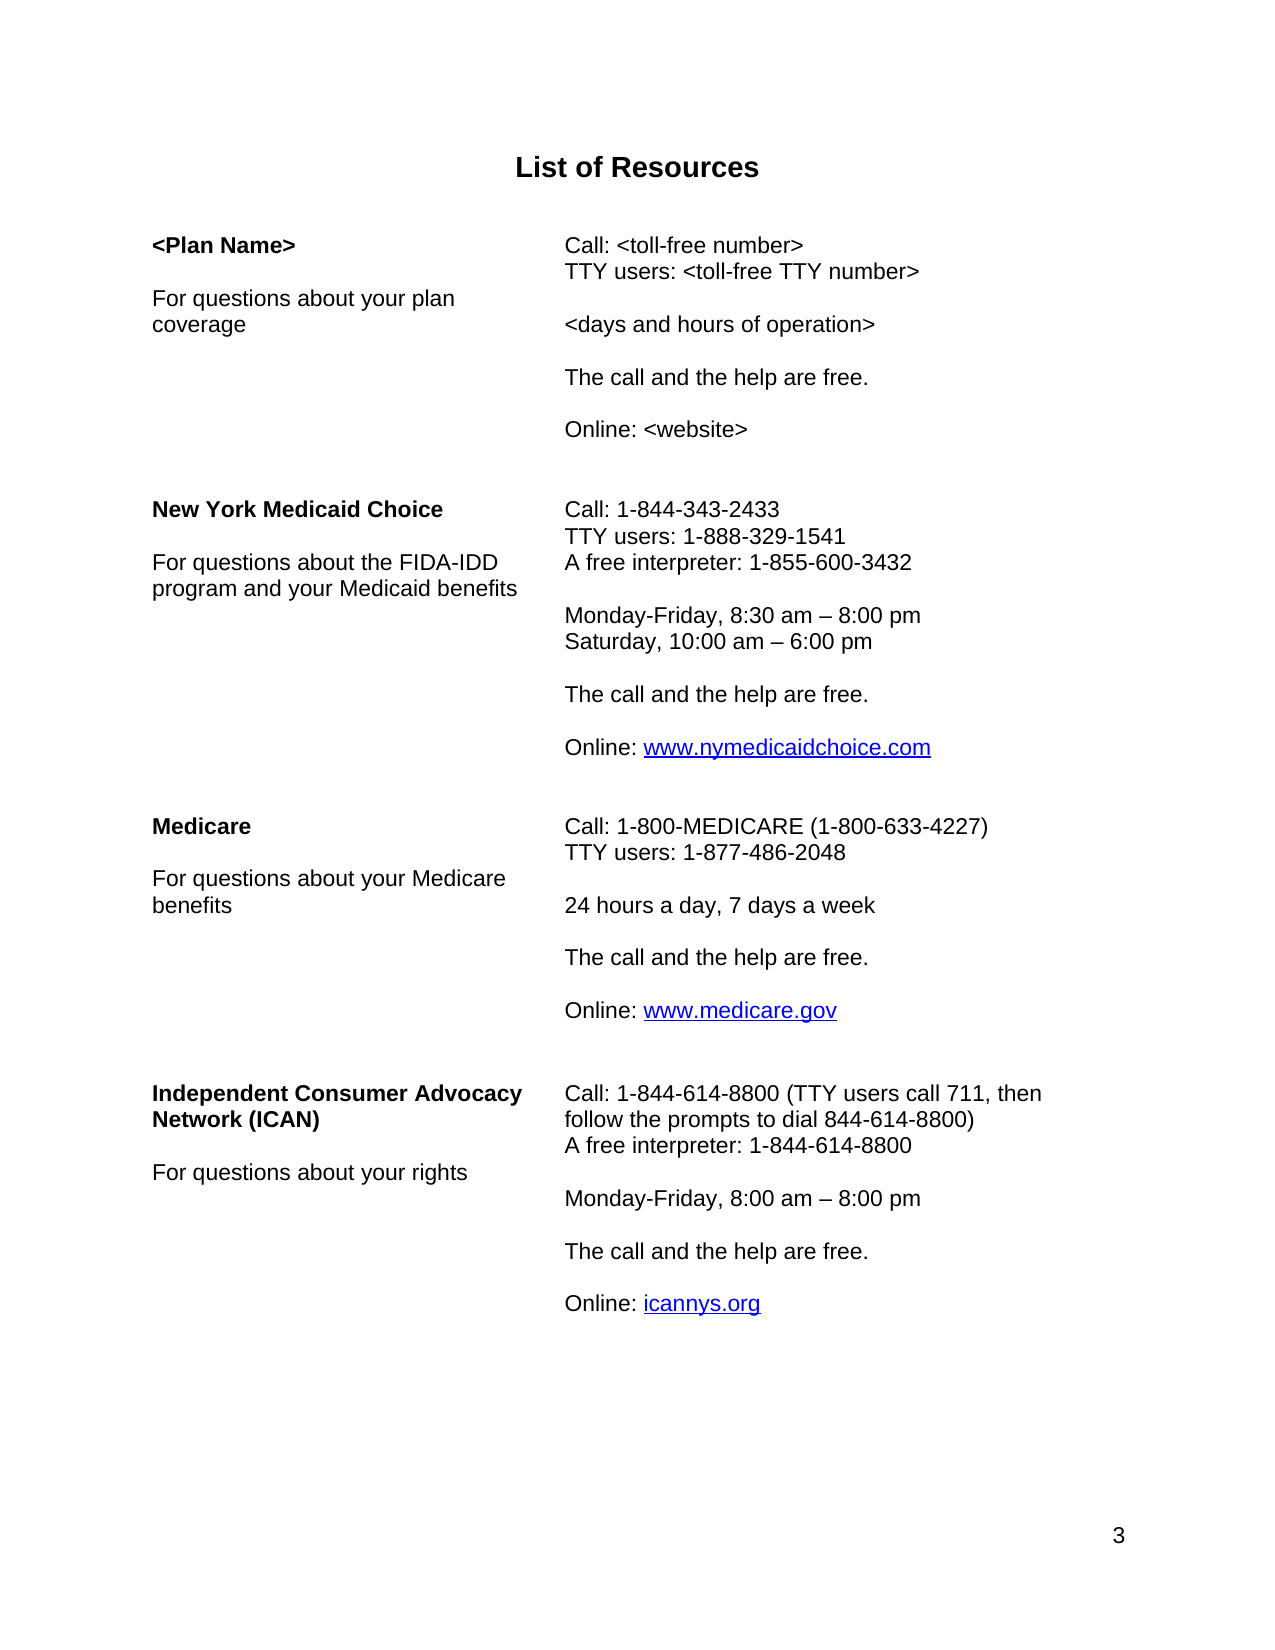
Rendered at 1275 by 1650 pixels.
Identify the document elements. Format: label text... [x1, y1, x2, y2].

table_cell Call: 1-844-343-2433 TTY users: 1-888-329-1541 A free interpreter: 1-855-600-3432 Monday-Friday, 8:30 am – 8:00 pm Saturday, 10:00 am – 6:00 pm The call and the help are free. Online: www.nymedicaidchoice.com [554, 470, 1098, 786]
table_cell Call: 1-800-MEDICARE (1-800-633-4227) TTY users: 1-877-486-2048 24 hours a day, 7 days a week The call and the help are free. Online: www.medicare.gov [553, 786, 1099, 1052]
table_header <Plan Name> For questions about your plan coverage [141, 232, 553, 469]
table_cell Medicare For questions about your Medicare benefits [141, 786, 553, 1052]
table_cell New York Medicaid Choice For questions about the FIDA-IDD program and your Medicaid benefits [141, 470, 553, 786]
table_cell Independent Consumer Advocacy Network (ICAN) For questions about your rights [141, 1053, 553, 1372]
text List of Resources [150, 150, 1125, 183]
table_header Call: <toll-free number> TTY users: <toll-free TTY number> <days and hours of operation> The call and the help are free. Online: <website> [554, 232, 1098, 469]
table_cell Call: 1-844-614-8800 (TTY users call 711, then follow the prompts to dial 844-614-8800) A free interpreter: 1-844-614-8800 Monday-Friday, 8:00 am – 8:00 pm The call and the help are free. Online: icannys.org [554, 1053, 1098, 1372]
